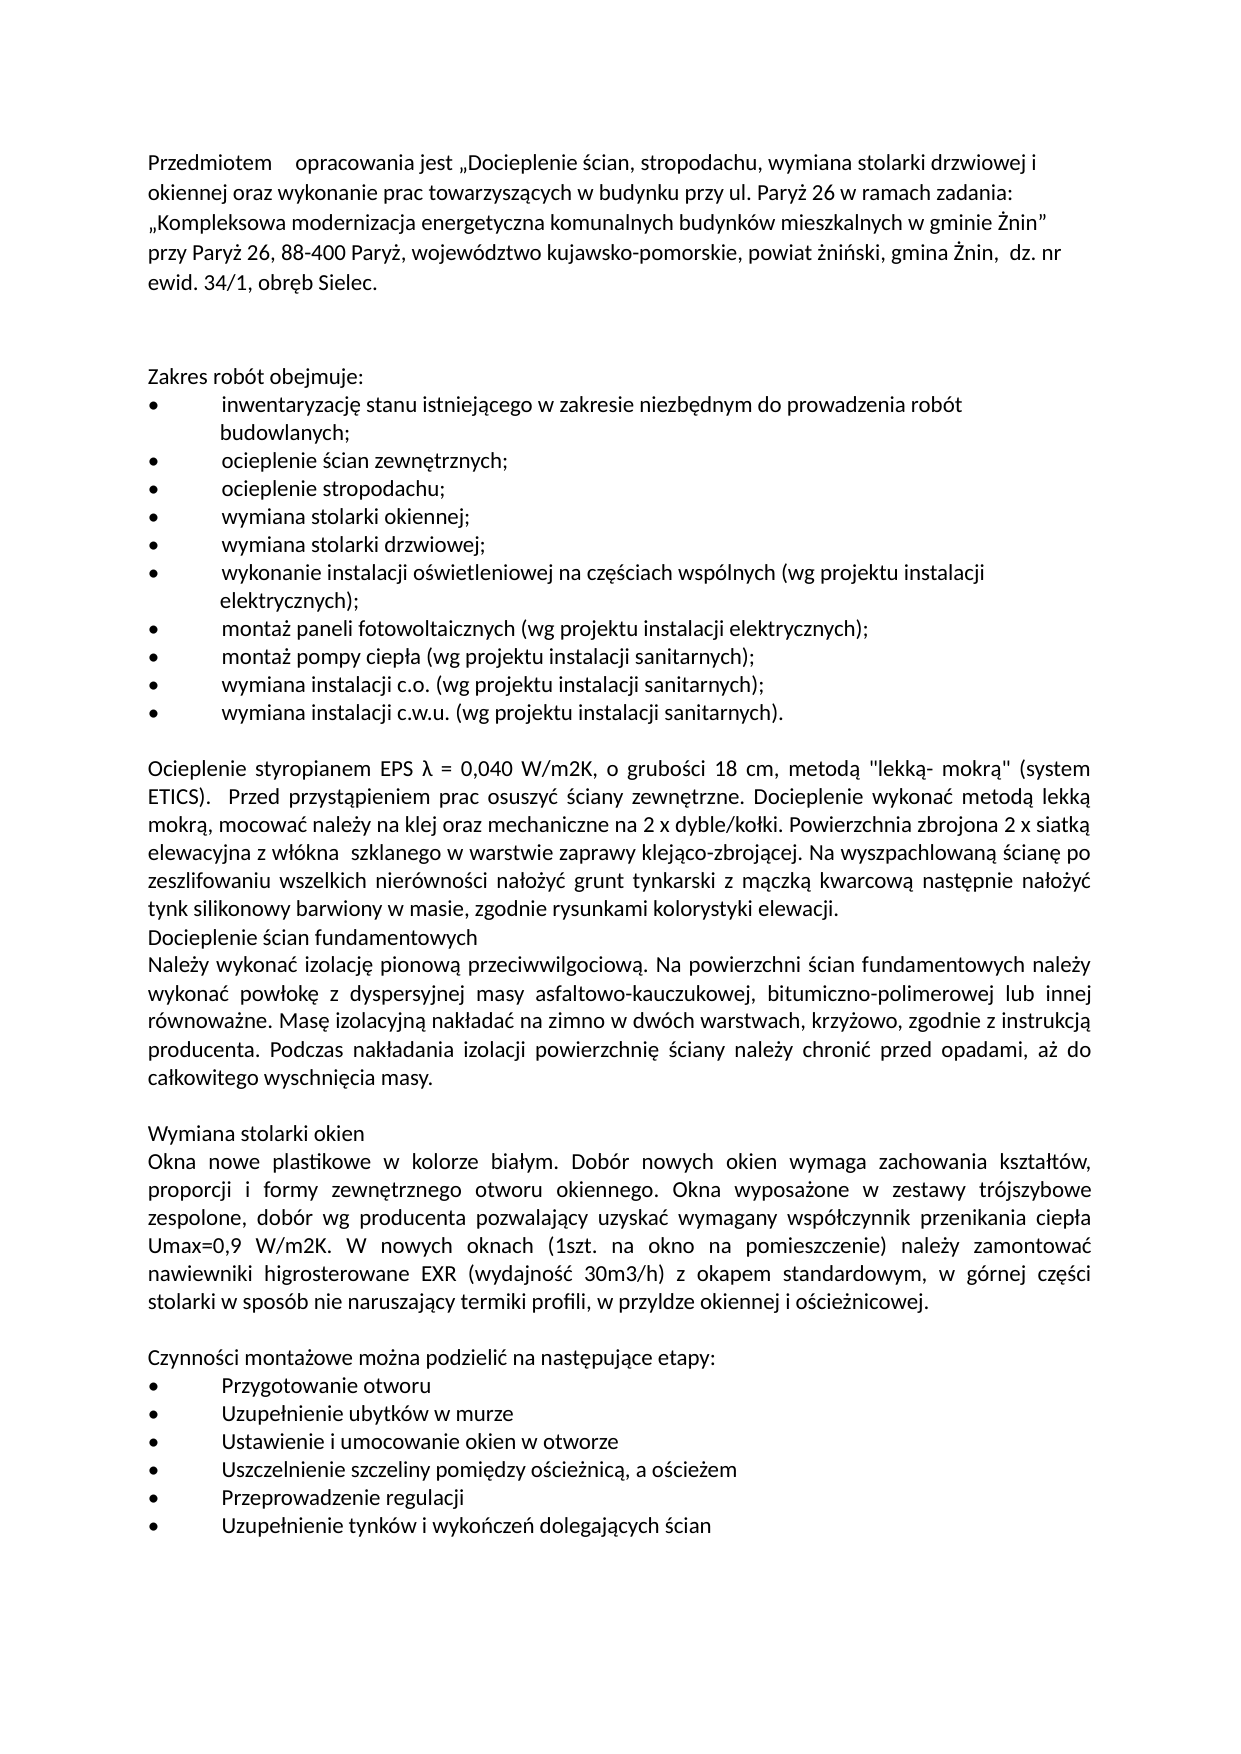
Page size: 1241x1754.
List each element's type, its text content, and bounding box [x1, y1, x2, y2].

text Wymiana stolarki okien [148, 1119, 1093, 1147]
text Czynności montażowe można podzielić na następujące etapy: [148, 1343, 1093, 1371]
text • wymiana instalacji c.o. (wg projektu instalacji sanitarnych); [148, 670, 1093, 698]
text Okna nowe plastikowe w kolorze białym. Dobór nowych okien wymaga zachowania kształtów, proporcji i formy zewnętrznego otworu okiennego. Okna wyposażone w zestawy trójszybowe zespolone, dobór wg producenta pozwalający uzyskać wymagany współczynnik przenikania ciepła Umax=0,9 W/m2K. W nowych oknach (1szt. na okno na pomieszczenie) należy zamontować nawiewniki higrosterowane EXR (wydajność 30m3/h) z okapem standardowym, w górnej części stolarki w sposób nie naruszający termiki profili, w przyldze okiennej i ościeżnicowej. [148, 1147, 1093, 1315]
text • wymiana instalacji c.w.u. (wg projektu instalacji sanitarnych). [148, 698, 1093, 726]
text • Przygotowanie otworu [148, 1371, 1093, 1399]
text Należy wykonać izolację pionową przeciwwilgociową. Na powierzchni ścian fundamentowych należy wykonać powłokę z dyspersyjnej masy asfaltowo-kauczukowej, bitumiczno-polimerowej lub innej równoważne. Masę izolacyjną nakładać na zimno w dwóch warstwach, krzyżowo, zgodnie z instrukcją producenta. Podczas nakładania izolacji powierzchnię ściany należy chronić przed opadami, aż do całkowitego wyschnięcia masy. [148, 951, 1093, 1091]
text • wymiana stolarki drzwiowej; [148, 530, 1093, 558]
text Zakres robót obejmuje: [148, 362, 1093, 390]
text • wymiana stolarki okiennej; [148, 502, 1093, 530]
text Ocieplenie styropianem EPS λ = 0,040 W/m2K, o grubości 18 cm, metodą "lekką- mokrą" (system ETICS). Przed przystąpieniem prac osuszyć ściany zewnętrzne. Docieplenie wykonać metodą lekką mokrą, mocować należy na klej oraz mechaniczne na 2 x dyble/kołki. Powierzchnia zbrojona 2 x siatką elewacyjna z włókna szklanego w warstwie zaprawy klejąco-zbrojącej. Na wyszpachlowaną ścianę po zeszlifowaniu wszelkich nierówności nałożyć grunt tynkarski z mączką kwarcową następnie nałożyć tynk silikonowy barwiony w masie, zgodnie rysunkami kolorystyki elewacji. [148, 754, 1093, 923]
text • ocieplenie ścian zewnętrznych; [148, 446, 1093, 474]
text • Uzupełnienie tynków i wykończeń dolegających ścian [148, 1511, 1093, 1539]
text • montaż pompy ciepła (wg projektu instalacji sanitarnych); [148, 642, 1093, 670]
text • montaż paneli fotowoltaicznych (wg projektu instalacji elektrycznych); [148, 614, 1093, 642]
text Docieplenie ścian fundamentowych [148, 923, 1093, 951]
text • wykonanie instalacji oświetleniowej na częściach wspólnych (wg projektu instalacji elektrycznych); [148, 558, 1093, 614]
text • Ustawienie i umocowanie okien w otworze [148, 1427, 1093, 1455]
text • ocieplenie stropodachu; [148, 474, 1093, 502]
text • Uzupełnienie ubytków w murze [148, 1399, 1093, 1427]
text Przedmiotem opracowania jest „Docieplenie ścian, stropodachu, wymiana stolarki drzwiowej i okiennej oraz wykonanie prac towarzyszących w budynku przy ul. Paryż 26 w ramach zadania: „Kompleksowa modernizacja energetyczna komunalnych budynków mieszkalnych w gminie Żnin” przy Paryż 26, 88-400 Paryż, województwo kujawsko-pomorskie, powiat żniński, gmina Żnin, dz. nr ewid. 34/1, obręb Sielec. [148, 148, 1093, 296]
text • Przeprowadzenie regulacji [148, 1483, 1093, 1511]
text • inwentaryzację stanu istniejącego w zakresie niezbędnym do prowadzenia robót budowlanych; [148, 390, 1093, 446]
text • Uszczelnienie szczeliny pomiędzy ościeżnicą, a ościeżem [148, 1455, 1093, 1483]
